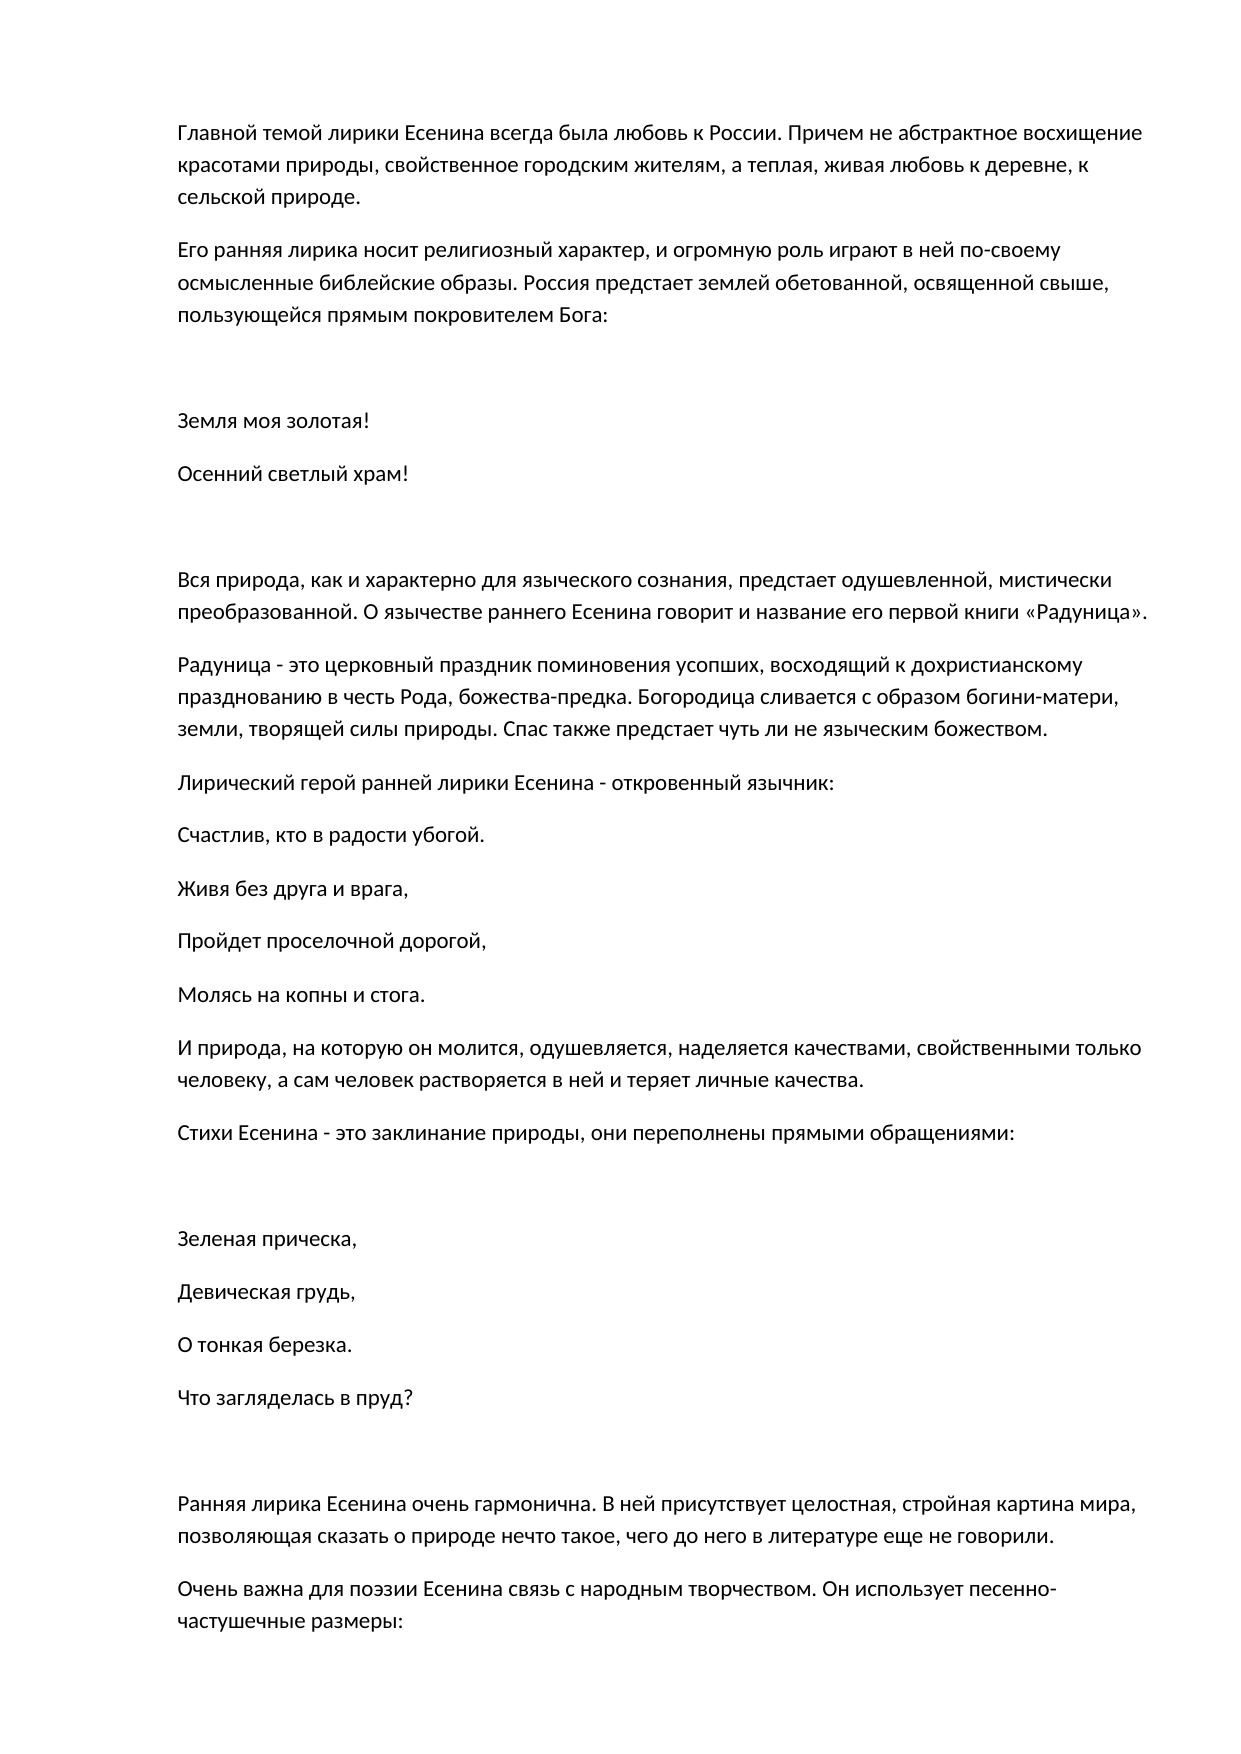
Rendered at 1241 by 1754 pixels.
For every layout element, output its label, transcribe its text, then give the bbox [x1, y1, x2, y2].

text Ранняя лирика Есенина очень гармонична. В ней присутствует целостная, стройная картина мира, позволяющая сказать о природе нечто такое, чего до него в литературе еще не говорили. [177, 1489, 1152, 1549]
text Живя без друга и врага, [177, 874, 1152, 902]
text Зеленая прическа, [177, 1224, 1152, 1252]
text Стихи Есенина - это заклинание природы, они переполнены прямыми обращениями: [177, 1118, 1152, 1146]
text Радуница - это церковный праздник поминовения усопших, восходящий к дохристианскому празднованию в честь Рода, божества-предка. Богородица сливается с образом богини-матери, земли, творящей силы природы. Спас также предстает чуть ли не языческим божеством. [177, 650, 1152, 743]
text Очень важна для поэзии Есенина связь с народным творчеством. Он использует песенно-частушечные размеры: [177, 1574, 1152, 1634]
text И природа, на которую он молится, одушевляется, наделяется качествами, свойственными только человеку, а сам человек растворяется в ней и теряет личные качества. [177, 1033, 1152, 1093]
text Пройдет проселочной дорогой, [177, 927, 1152, 955]
text Главной темой лирики Есенина всегда была любовь к России. Причем не абстрактное восхищение красотами природы, свойственное городским жителям, а теплая, живая любовь к деревне, к сельской природе. [177, 118, 1152, 211]
text Осенний светлый храм! [177, 459, 1152, 487]
text Счастлив, кто в радости убогой. [177, 821, 1152, 849]
text Девическая грудь, [177, 1277, 1152, 1305]
text Молясь на копны и стога. [177, 980, 1152, 1008]
text Что загляделась в пруд? [177, 1383, 1152, 1411]
text Земля моя золотая! [177, 406, 1152, 434]
text Лирический герой ранней лирики Есенина - откровенный язычник: [177, 768, 1152, 796]
text Вся природа, как и характерно для языческого сознания, предстает одушевленной, мистически преобразованной. О язычестве раннего Есенина говорит и название его первой книги «Радуница». [177, 565, 1152, 625]
text О тонкая березка. [177, 1330, 1152, 1358]
text Его ранняя лирика носит религиозный характер, и огромную роль играют в ней по-своему осмысленные библейские образы. Россия предстает землей обетованной, освященной свыше, пользующейся прямым покровителем Бога: [177, 236, 1152, 328]
